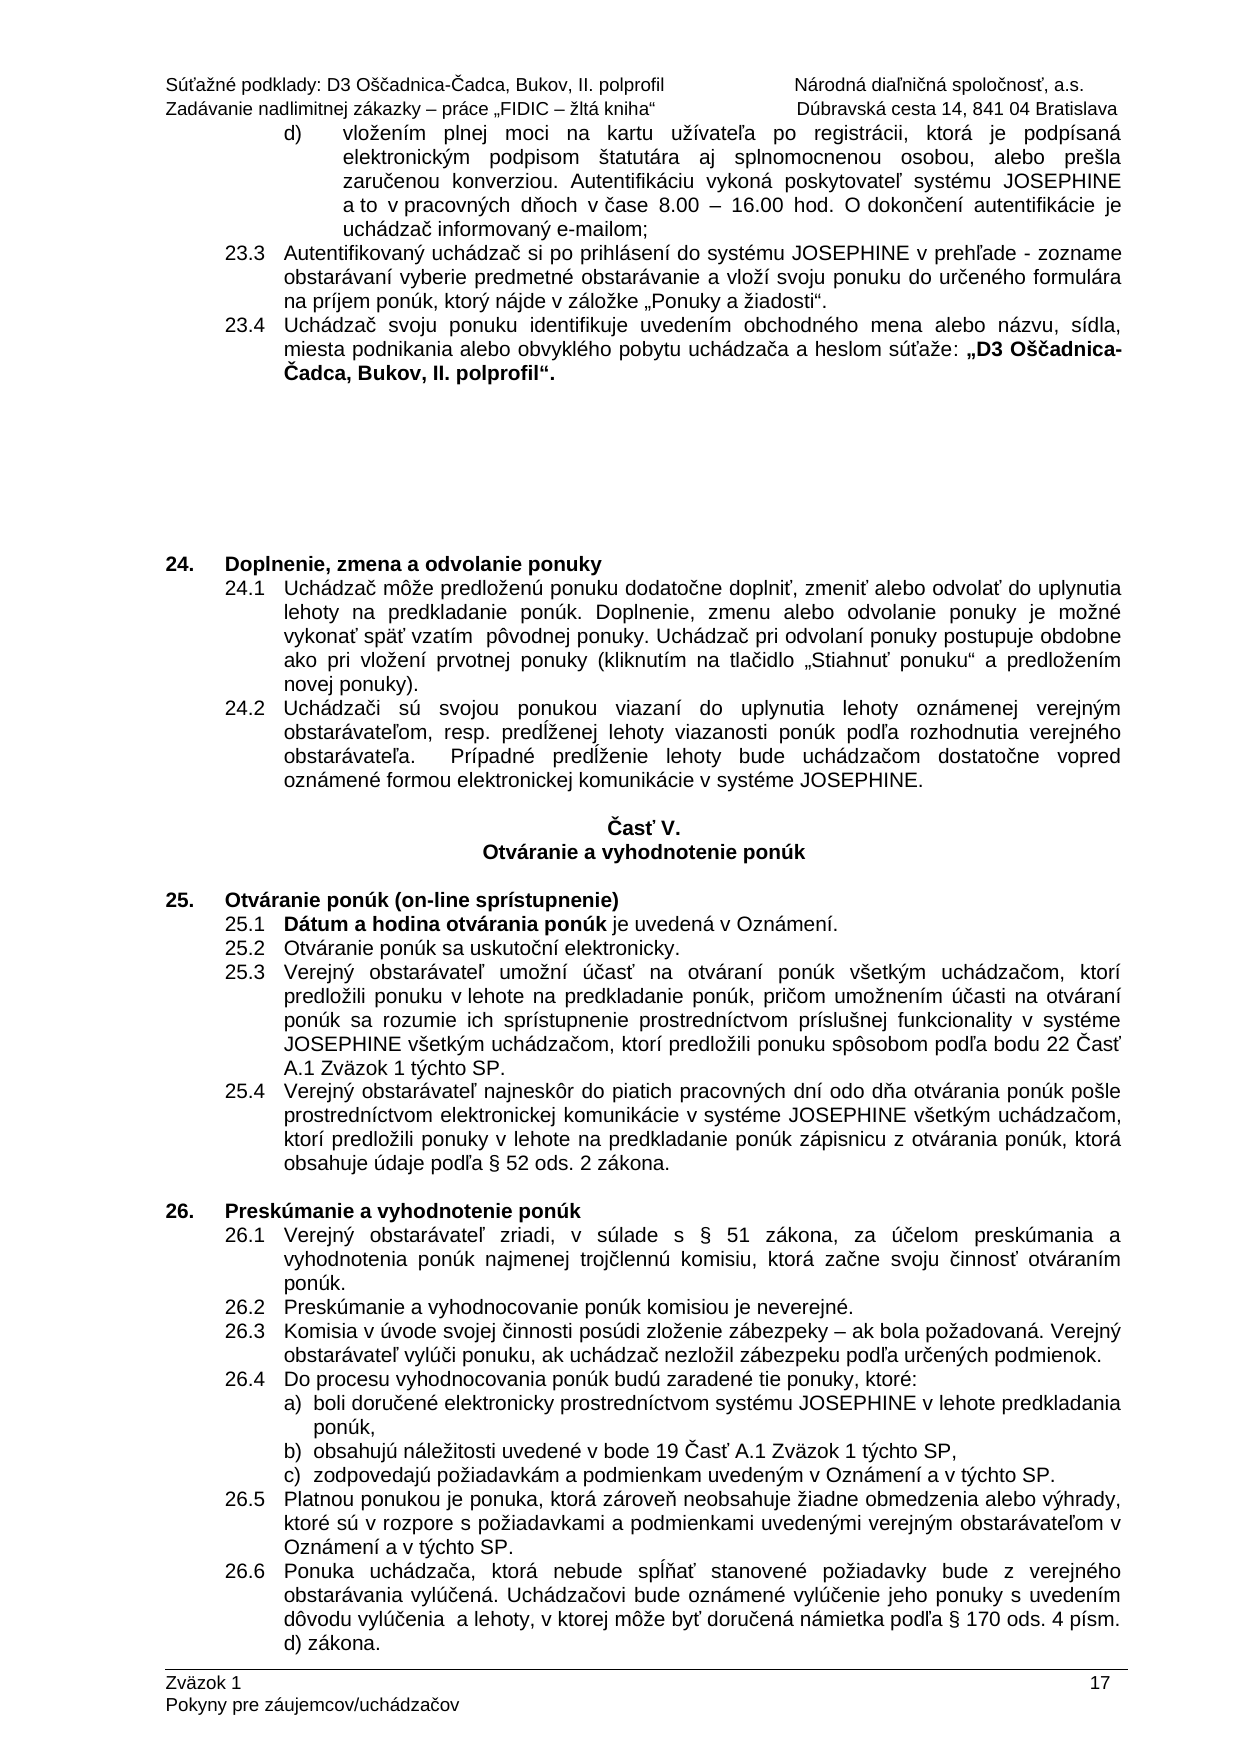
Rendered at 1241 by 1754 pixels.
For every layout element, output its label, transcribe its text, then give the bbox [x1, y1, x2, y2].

text 23.4 Uchádzač svoju ponuku identifikuje uvedením obchodného mena alebo názvu, sídla, miesta podnikania alebo obvyklého pobytu uchádzača a heslom súťaže: „D3 Oščadnica-Čadca, Bukov, II. polprofil“. [224, 313, 1122, 384]
text 26.4 Do procesu vyhodnocovania ponúk budú zaradené tie ponuky, ktoré: [224, 1367, 1122, 1391]
text 25.2 Otváranie ponúk sa uskutoční elektronicky. [224, 936, 1122, 959]
text 26.2 Preskúmanie a vyhodnocovanie ponúk komisiou je neverejné. [224, 1295, 1122, 1319]
text a) boli doručené elektronicky prostredníctvom systému JOSEPHINE v lehote predkladania ponúk, [283, 1391, 1122, 1439]
text 26.3 Komisia v úvode svojej činnosti posúdi zloženie zábezpeky – ak bola požadovaná. Verejný obstarávateľ vylúči ponuku, ak uchádzač nezložil zábezpeku podľa určených podmienok. [224, 1319, 1122, 1367]
text 24.2 Uchádzači sú svojou ponukou viazaní do uplynutia lehoty oznámenej verejným obstarávateľom, resp. predĺženej lehoty viazanosti ponúk podľa rozhodnutia verejného obstarávateľa. Prípadné predĺženie lehoty bude uchádzačom dostatočne vopred oznámené formou elektronickej komunikácie v systéme JOSEPHINE. [224, 696, 1122, 792]
text 26.5 Platnou ponukou je ponuka, ktorá zároveň neobsahuje žiadne obmedzenia alebo výhrady, ktoré sú v rozpore s požiadavkami a podmienkami uvedenými verejným obstarávateľom v Oznámení a v týchto SP. [224, 1487, 1122, 1558]
text b) obsahujú náležitosti uvedené v bode 19 Časť A.1 Zväzok 1 týchto SP, [283, 1439, 1122, 1463]
list Autentifikovaný uchádzač si po prihlásení do systému JOSEPHINE v prehľade - zozname obstarávaní vyberie predmetné obstarávanie a vloží svoju ponuku do určeného formulára na príjem ponúk, ktorý nájde v záložke „Ponuky a žiadosti“. [224, 241, 1122, 313]
text Časť V. [165, 816, 1122, 840]
text 25. Otváranie ponúk (on-line sprístupnenie) [165, 888, 1122, 912]
text 24. Doplnenie, zmena a odvolanie ponuky [165, 552, 1122, 576]
text 25.3 Verejný obstarávateľ umožní účasť na otváraní ponúk všetkým uchádzačom, ktorí predložili ponuku v lehote na predkladanie ponúk, pričom umožnením účasti na otváraní ponúk sa rozumie ich sprístupnenie prostredníctvom príslušnej funkcionality v systéme JOSEPHINE všetkým uchádzačom, ktorí predložili ponuku spôsobom podľa bodu 22 Časť A.1 Zväzok 1 týchto SP. [224, 959, 1122, 1079]
text Otváranie a vyhodnotenie ponúk [165, 840, 1122, 864]
text c) zodpovedajú požiadavkám a podmienkam uvedeným v Oznámení a v týchto SP. [283, 1463, 1122, 1487]
text 26. Preskúmanie a vyhodnotenie ponúk [165, 1199, 1122, 1223]
text 24.1 Uchádzač môže predloženú ponuku dodatočne doplniť, zmeniť alebo odvolať do uplynutia lehoty na predkladanie ponúk. Doplnenie, zmenu alebo odvolanie ponuky je možné vykonať späť vzatím pôvodnej ponuky. Uchádzač pri odvolaní ponuky postupuje obdobne ako pri vložení prvotnej ponuky (kliknutím na tlačidlo „Stiahnuť ponuku“ a predložením novej ponuky). [224, 576, 1122, 696]
text 25.1 Dátum a hodina otvárania ponúk je uvedená v Oznámení. [224, 912, 1122, 936]
text 25.4 Verejný obstarávateľ najneskôr do piatich pracovných dní odo dňa otvárania ponúk pošle prostredníctvom elektronickej komunikácie v systéme JOSEPHINE všetkým uchádzačom, ktorí predložili ponuky v lehote na predkladanie ponúk zápisnicu z otvárania ponúk, ktorá obsahuje údaje podľa § 52 ods. 2 zákona. [224, 1079, 1122, 1175]
text 26.6 Ponuka uchádzača, ktorá nebude spĺňať stanovené požiadavky bude z verejného obstarávania vylúčená. Uchádzačovi bude oznámené vylúčenie jeho ponuky s uvedením dôvodu vylúčenia a lehoty, v ktorej môže byť doručená námietka podľa § 170 ods. 4 písm. d) zákona. [224, 1558, 1122, 1654]
list vložením plnej moci na kartu užívateľa po registrácii, ktorá je podpísaná elektronickým podpisom štatutára aj splnomocnenou osobou, alebo prešla zaručenou konverziou. Autentifikáciu vykoná poskytovateľ systému JOSEPHINE a to v pracovných dňoch v čase 8.00 – 16.00 hod. O dokončení autentifikácie je uchádzač informovaný e-mailom; [283, 121, 1122, 241]
text 26.1 Verejný obstarávateľ zriadi, v súlade s § 51 zákona, za účelom preskúmania a vyhodnotenia ponúk najmenej trojčlennú komisiu, ktorá začne svoju činnosť otváraním ponúk. [224, 1223, 1122, 1295]
